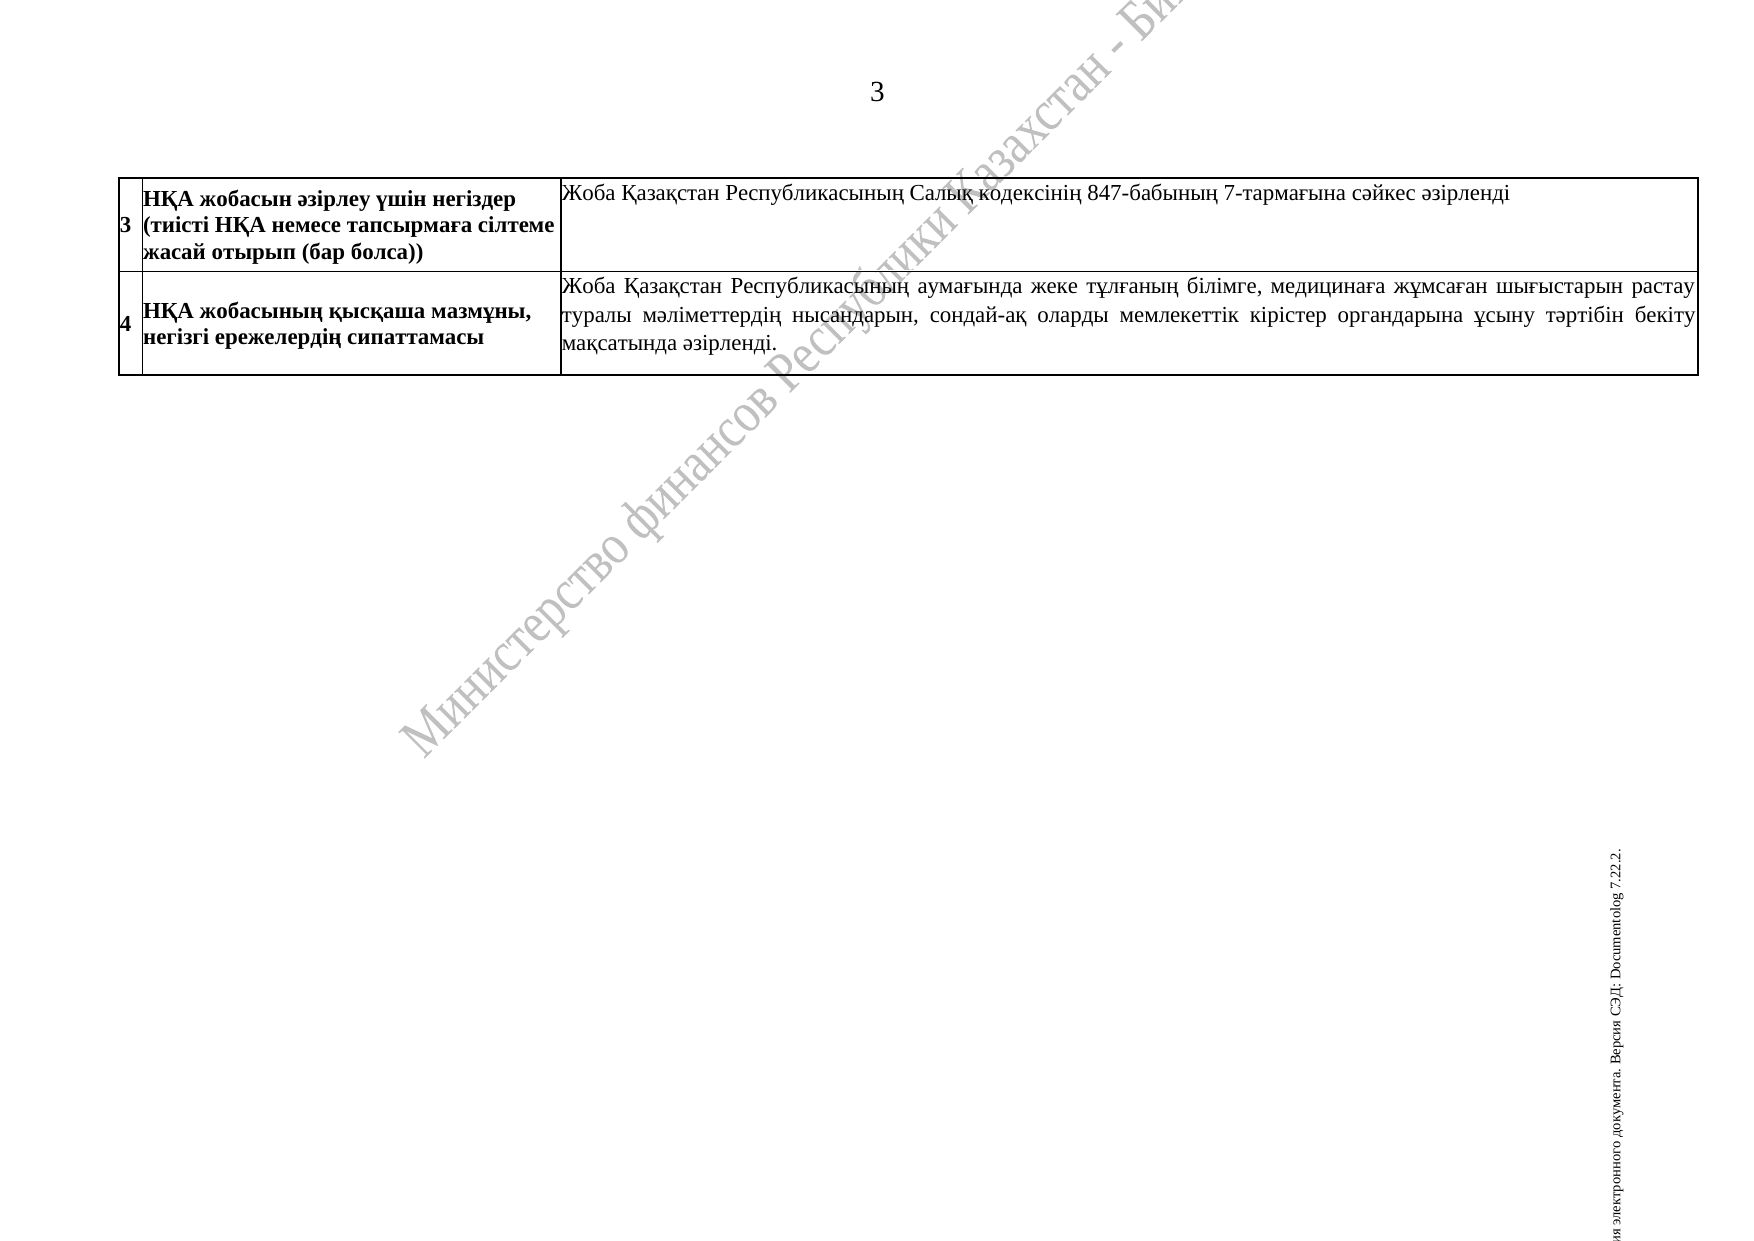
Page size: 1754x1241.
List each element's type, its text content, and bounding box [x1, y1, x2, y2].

table_cell НҚА жобасын әзірлеу үшін негіздер (тиісті НҚА немесе тапсырмаға сілтеме жасай отырып (бар болса)) [143, 179, 560, 271]
table_cell НҚА жобасының қысқаша мазмұны, негізгі ережелердің сипаттамасы [143, 272, 560, 374]
table_cell 3 [120, 179, 142, 271]
table_cell Жоба Қазақстан Республикасының аумағында жеке тұлғаның білімге, медицинаға жұмсаған шығыстарын растау туралы мәліметтердің нысандарын, сондай-ақ оларды мемлекеттік кірістер органдарына ұсыну тәртібін бекіту мақсатында әзірленді. [562, 272, 1697, 374]
table_cell 4 [120, 272, 142, 374]
table_cell Жоба Қазақстан Республикасының Салық кодексінің 847-бабының 7-тармағына сәйкес әзірленді [562, 179, 1697, 270]
